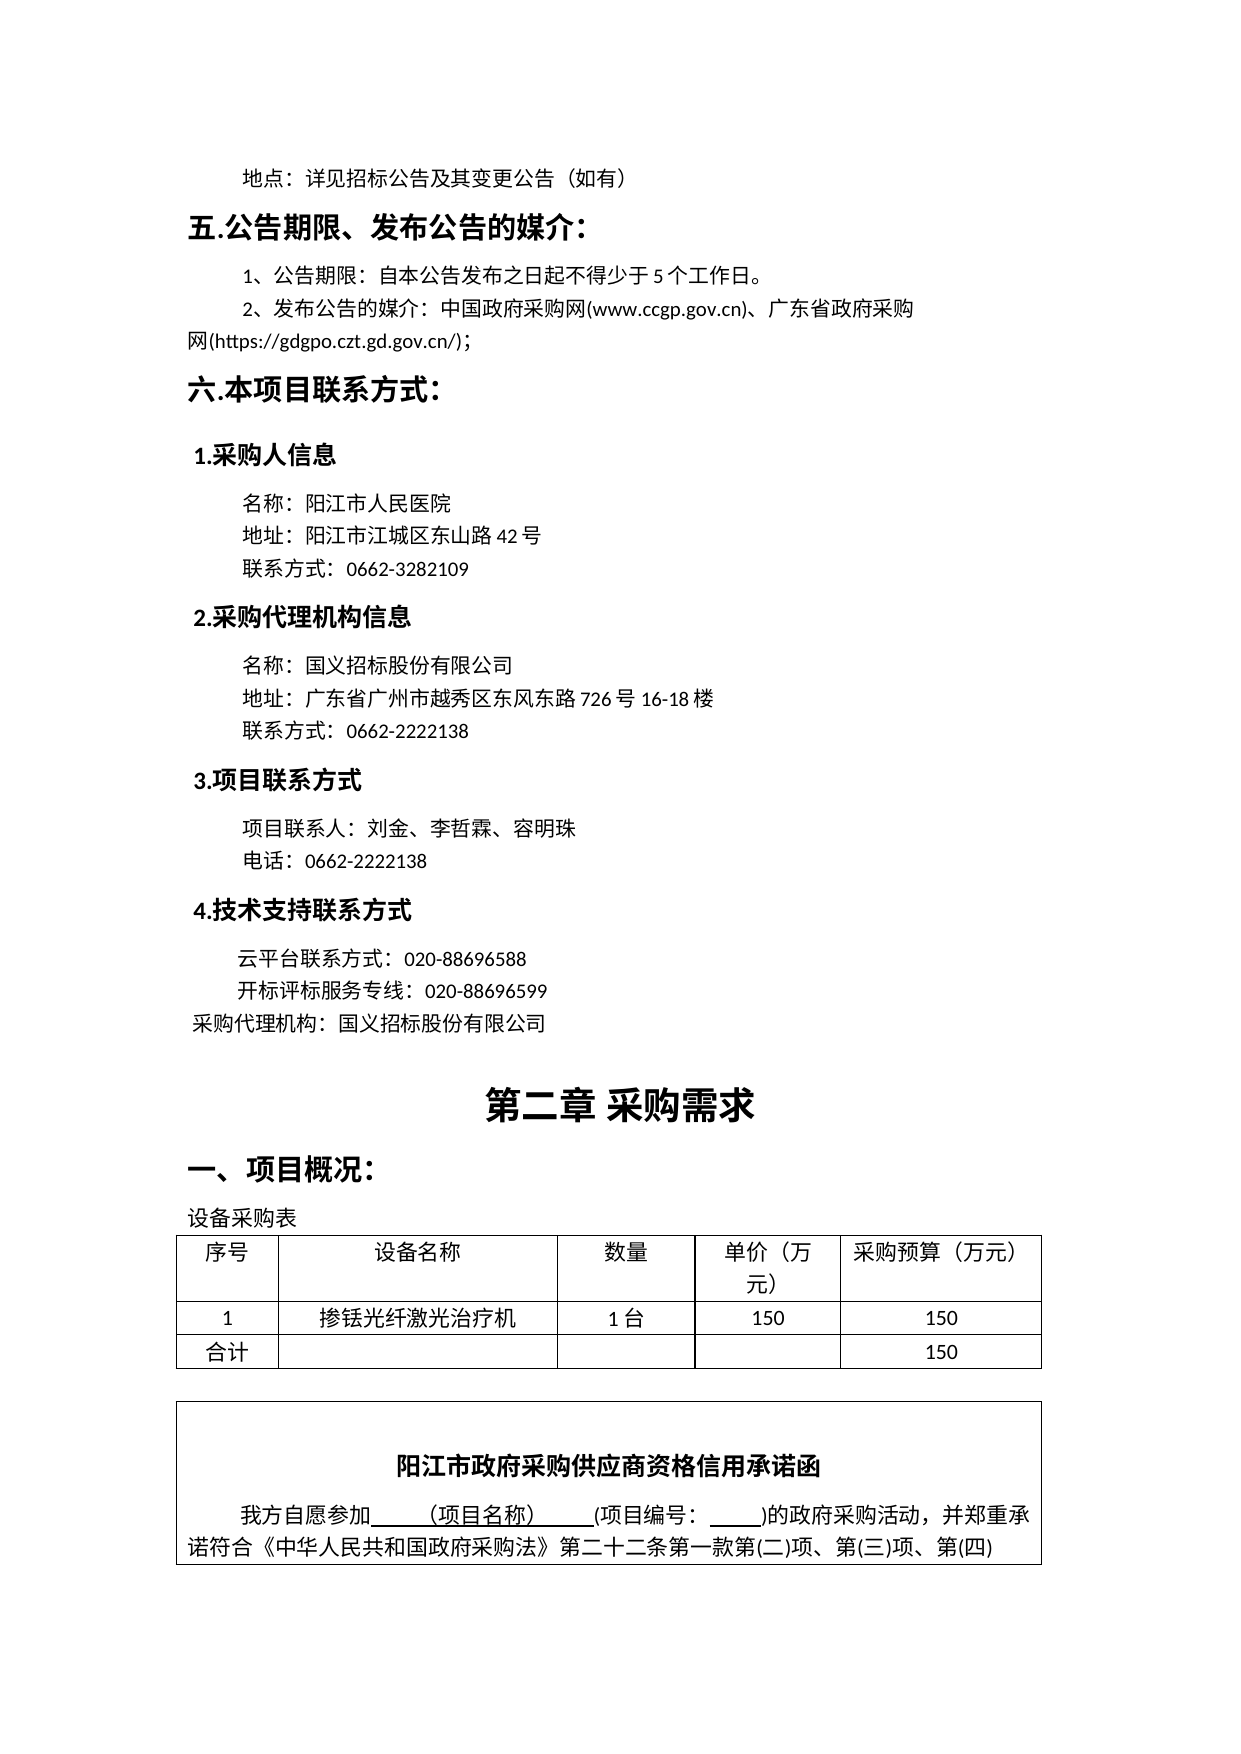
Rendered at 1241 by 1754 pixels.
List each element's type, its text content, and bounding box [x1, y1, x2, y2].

table_cell [279, 1335, 557, 1368]
text 五.公告期限、发布公告的媒介： [187, 194, 1053, 259]
text 地点：详见招标公告及其变更公告（如有） [187, 162, 1053, 194]
table_cell 150 [841, 1335, 1041, 1368]
table_cell 掺铥光纤激光治疗机 [279, 1302, 557, 1334]
text 2.采购代理机构信息 [187, 584, 1053, 649]
text 电话：0662-2222138 [187, 844, 1053, 877]
text 联系方式：0662-2222138 [187, 714, 1053, 747]
table_cell 合计 [177, 1335, 278, 1368]
table_header 数量 [558, 1236, 694, 1301]
text 地址：阳江市江城区东山路42号 [187, 519, 1053, 552]
text 第二章 采购需求 [187, 1072, 1053, 1137]
table_header 序号 [177, 1236, 278, 1301]
table_cell 1 [177, 1302, 278, 1334]
text 六.本项目联系方式： [187, 357, 1053, 422]
text 1、公告期限：自本公告发布之日起不得少于5个工作日。 [187, 259, 1053, 292]
text 名称：国义招标股份有限公司 [187, 649, 1053, 682]
text 1.采购人信息 [187, 422, 1053, 487]
table_header 采购预算（万元） [841, 1236, 1041, 1301]
text 联系方式：0662-3282109 [187, 552, 1053, 584]
table_cell 150 [696, 1302, 840, 1334]
table_header 设备名称 [279, 1236, 557, 1301]
table_cell [558, 1335, 694, 1368]
table_cell 150 [841, 1302, 1041, 1334]
table_cell 1台 [558, 1302, 694, 1334]
text 名称：阳江市人民医院 [187, 487, 1053, 519]
text 云平台联系方式：020-88696588 [187, 942, 1053, 974]
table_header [177, 1402, 1041, 1563]
table_header 单价（万元） [696, 1236, 840, 1301]
text 项目联系人：刘金、李哲霖、容明珠 [187, 812, 1053, 844]
text 开标评标服务专线：020-88696599 [187, 974, 1053, 1007]
table_cell [696, 1335, 840, 1368]
text 地址：广东省广州市越秀区东风东路726号16-18楼 [187, 682, 1053, 714]
text 采购代理机构：国义招标股份有限公司 [187, 1007, 1053, 1039]
text 一、项目概况： [187, 1137, 1053, 1202]
text 4.技术支持联系方式 [187, 877, 1053, 942]
text 3.项目联系方式 [187, 747, 1053, 812]
text 设备采购表 [187, 1202, 1053, 1234]
text 2、发布公告的媒介：中国政府采购网(www.ccgp.gov.cn)、广东省政府采购网(https://gdgpo.czt.gd.gov.cn/)； [187, 292, 1053, 357]
